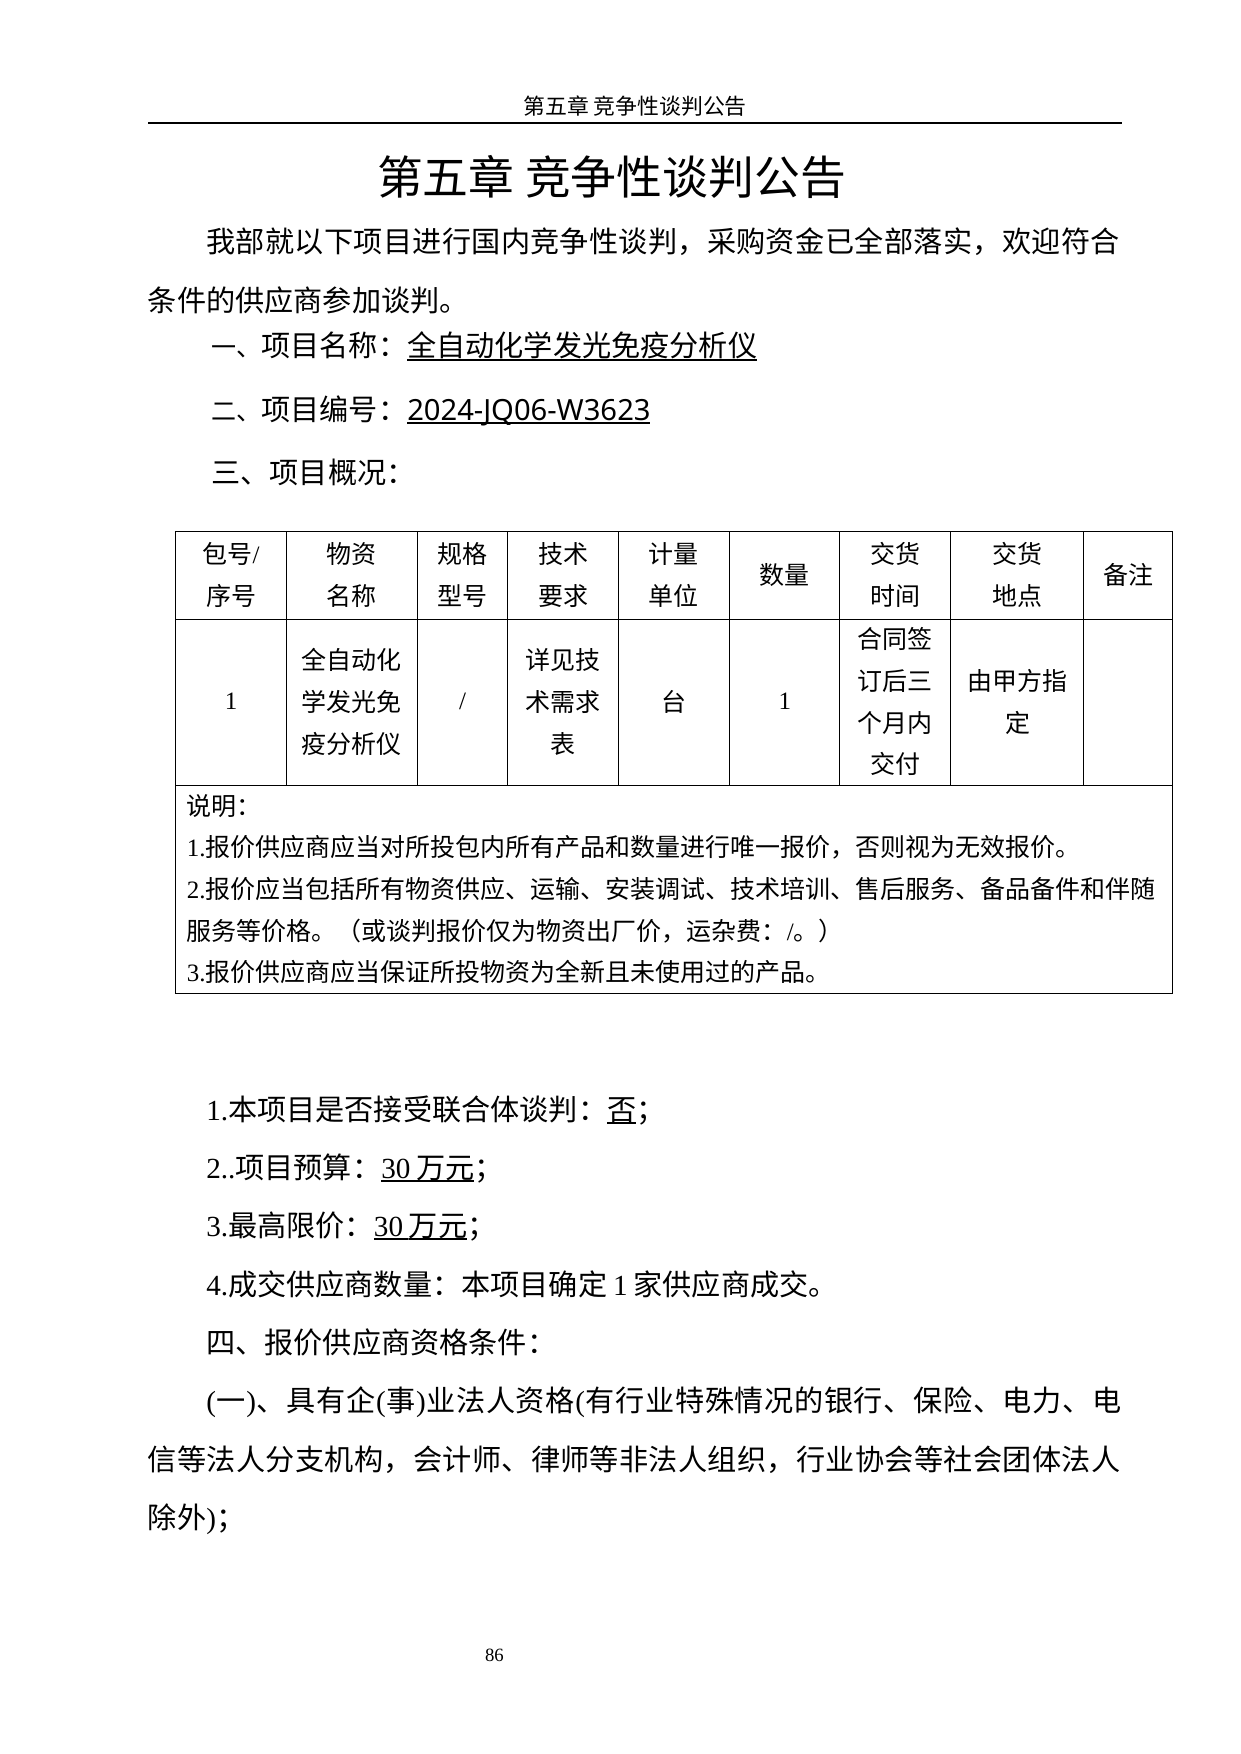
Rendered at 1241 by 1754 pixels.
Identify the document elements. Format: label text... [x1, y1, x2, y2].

table_header 技术 要求 [508, 532, 618, 619]
table_header 物资 名称 [287, 532, 417, 619]
table_cell 详见技术需求表 [508, 620, 618, 785]
table_cell 说明： 1.报价供应商应当对所投包内所有产品和数量进行唯一报价，否则视为无效报价。 2.报价应当包括所有物资供应、运输、安装调试、技术培训、售后服务、备品备件和伴随服务等价格。（或谈判报价仅为物资出厂价，运杂费：/。） 3.报价供应商应当保证所投物资为全新且未使用过的产品。 [176, 786, 1172, 993]
table_cell 1 [730, 620, 839, 785]
list 项目编号：2024-JQ06-W3623 [167, 386, 1122, 428]
subtitle 第五章 竞争性谈判公告 [148, 148, 1122, 206]
text 四、报价供应商资格条件： [148, 1307, 1122, 1365]
table_cell [1084, 620, 1172, 785]
text 我部就以下项目进行国内竞争性谈判，采购资金已全部落实，欢迎符合条件的供应商参加谈判。 [148, 206, 1122, 323]
table_cell 1 [176, 620, 286, 785]
table_header 数量 [730, 532, 839, 619]
table_header 备注 [1084, 532, 1172, 619]
table_header 交货 地点 [951, 532, 1083, 619]
table_cell 全自动化学发光免疫分析仪 [287, 620, 417, 785]
text 3.最高限价：30万元； [148, 1190, 1122, 1248]
table_cell / [418, 620, 507, 785]
table_header 计量 单位 [619, 532, 729, 619]
text 4.成交供应商数量：本项目确定1家供应商成交。 [148, 1248, 1122, 1307]
table_cell 合同签订后三个月内交付 [840, 620, 950, 785]
table_header 交货 时间 [840, 532, 950, 619]
text 1.本项目是否接受联合体谈判：否； [148, 1073, 1122, 1132]
table_header 包号/ 序号 [176, 532, 286, 619]
text (一)、具有企(事)业法人资格(有行业特殊情况的银行、保险、电力、电信等法人分支机构，会计师、律师等非法人组织，行业协会等社会团体法人除外)； [148, 1365, 1122, 1540]
table_cell 由甲方指定 [951, 620, 1083, 785]
table_cell 台 [619, 620, 729, 785]
list 项目名称：全自动化学发光免疫分析仪 [167, 323, 1122, 365]
list 项目概况： [167, 450, 1122, 492]
table_header 规格 型号 [418, 532, 507, 619]
text 2..项目预算：30万元； [148, 1132, 1122, 1190]
